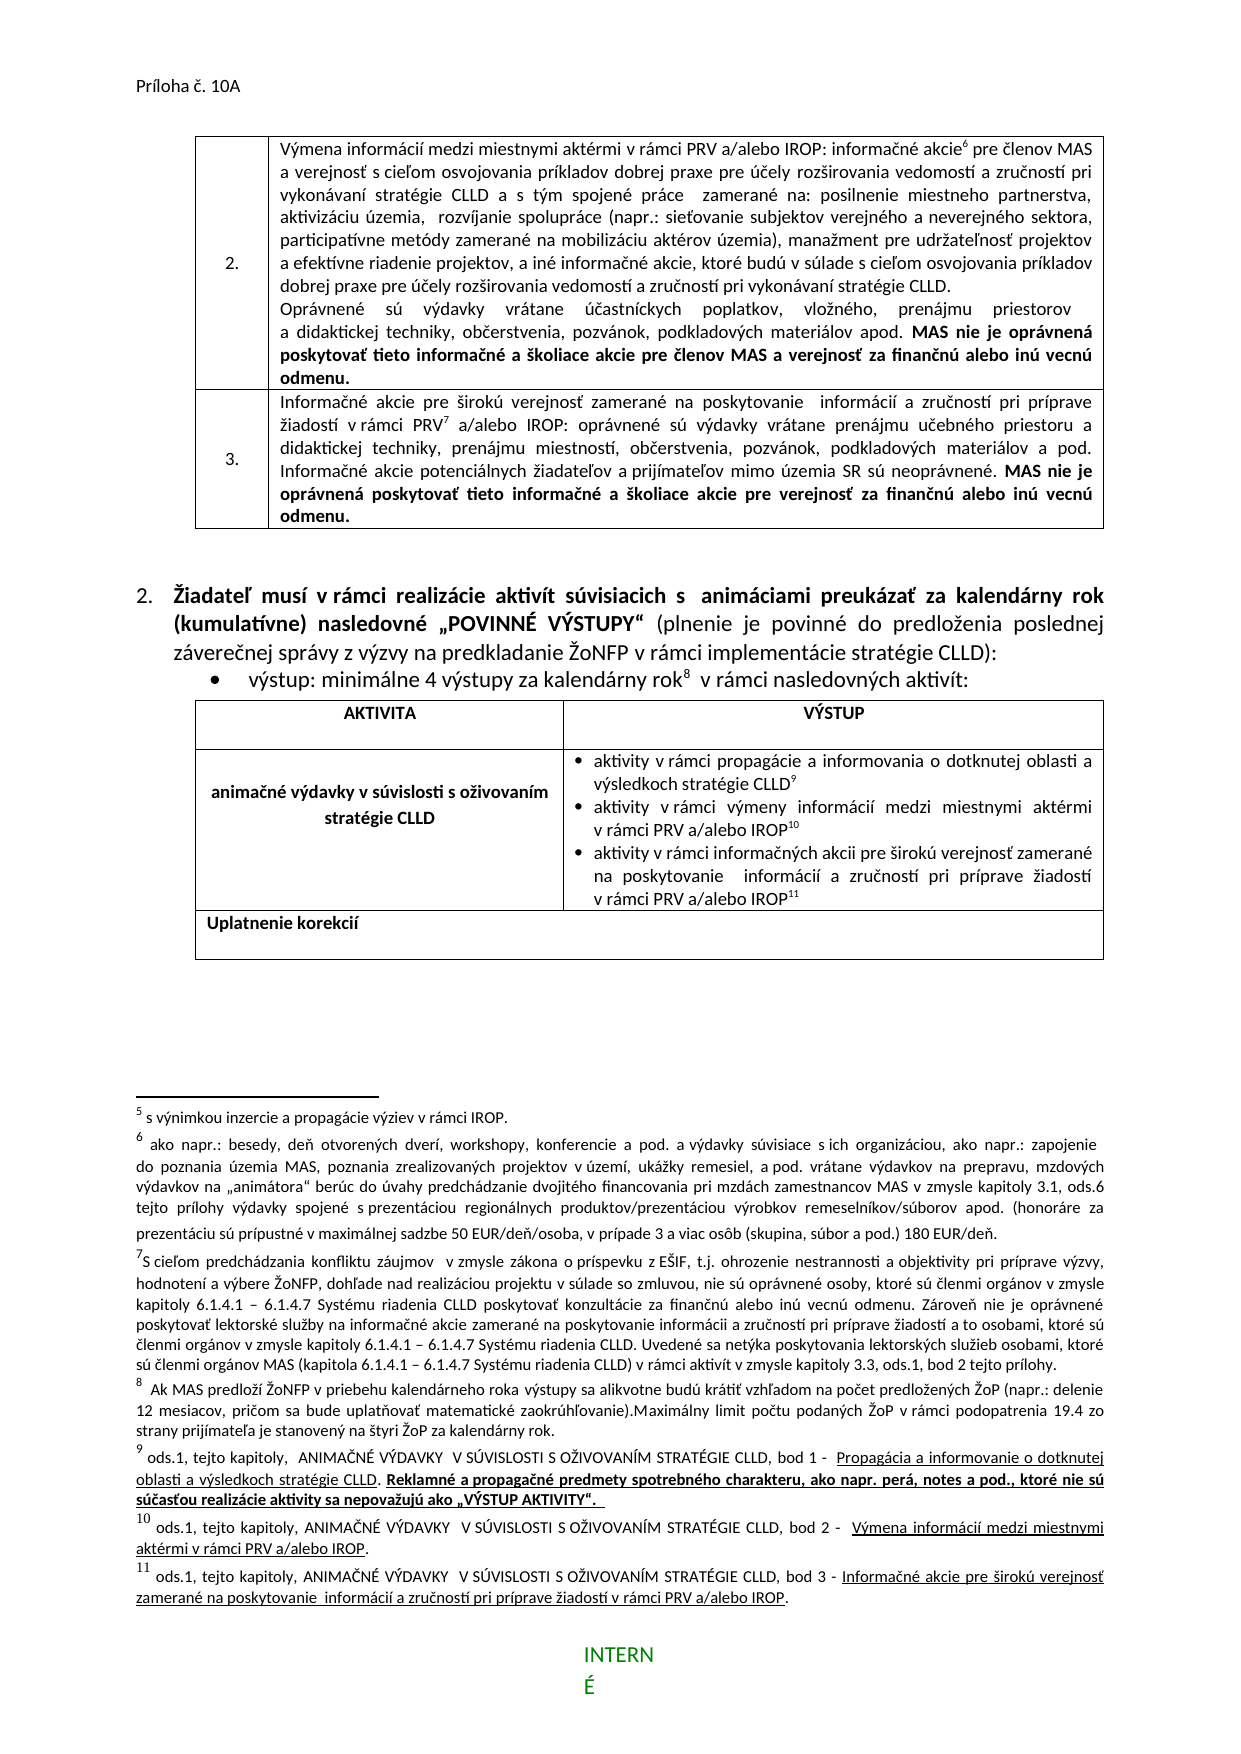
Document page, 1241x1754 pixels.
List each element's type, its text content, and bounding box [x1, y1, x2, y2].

table_cell Výmena informácií medzi miestnymi aktérmi v rámci PRV a/alebo IROP: informačné akcie pre členov MAS a verejnosť s cieľom osvojovania príkladov dobrej praxe pre účely rozširovania vedomostí a zručností pri vykonávaní stratégie CLLD a s tým spojené práce zamerané na: posilnenie miestneho partnerstva, aktivizáciu územia, rozvíjanie spolupráce (napr.: sieťovanie subjektov verejného a neverejného sektora, participatívne metódy zamerané na mobilizáciu aktérov územia), manažment pre udržateľnosť projektov a efektívne riadenie projektov, a iné informačné akcie, ktoré budú v súlade s cieľom osvojovania príkladov dobrej praxe pre účely rozširovania vedomostí a zručností pri vykonávaní stratégie CLLD. Oprávnené sú výdavky vrátane účastníckych poplatkov, vložného, prenájmu priestorov a didaktickej techniky, občerstvenia, pozvánok, podkladových materiálov apod. MAS nie je oprávnená poskytovať tieto informačné a školiace akcie pre členov MAS a verejnosť za finančnú alebo inú vecnú odmenu. [269, 137, 1103, 389]
list Žiadateľ musí v rámci realizácie aktivít súvisiacich s animáciami preukázať za kalendárny rok (kumulatívne) nasledovné „POVINNÉ VÝSTUPY“ (plnenie je povinné do predloženia poslednej záverečnej správy z výzvy na predkladanie ŽoNFP v rámci implementácie stratégie CLLD): [136, 582, 1104, 666]
table_cell animačné výdavky v súvislosti s oživovaním stratégie CLLD [196, 750, 563, 910]
table_header Aktivita [196, 701, 563, 748]
table_cell 3. [196, 390, 268, 527]
table_cell aktivity v rámci propagácie a informovania o dotknutej oblasti a výsledkoch stratégie CLLD aktivity v rámci výmeny informácií medzi miestnymi aktérmi v rámci PRV a/alebo IROP aktivity v rámci informačných akcii pre širokú verejnosť zamerané na poskytovanie informácií a zručností pri príprave žiadostí v rámci PRV a/alebo IROP [564, 750, 1103, 910]
table_cell 2. [196, 137, 268, 389]
list výstup: minimálne 4 výstupy za kalendárny rok v rámci nasledovných aktivít: [211, 666, 1104, 694]
table_header výstup [564, 701, 1103, 748]
table_cell Informačné akcie pre širokú verejnosť zamerané na poskytovanie informácií a zručností pri príprave žiadostí v rámci PRV a/alebo IROP: oprávnené sú výdavky vrátane prenájmu učebného priestoru a didaktickej techniky, prenájmu miestností, občerstvenia, pozvánok, podkladových materiálov a pod. Informačné akcie potenciálnych žiadateľov a prijímateľov mimo územia SR sú neoprávnené. MAS nie je oprávnená poskytovať tieto informačné a školiace akcie pre verejnosť za finančnú alebo inú vecnú odmenu. [269, 390, 1103, 527]
table_cell Uplatnenie korekcií [196, 911, 1103, 959]
